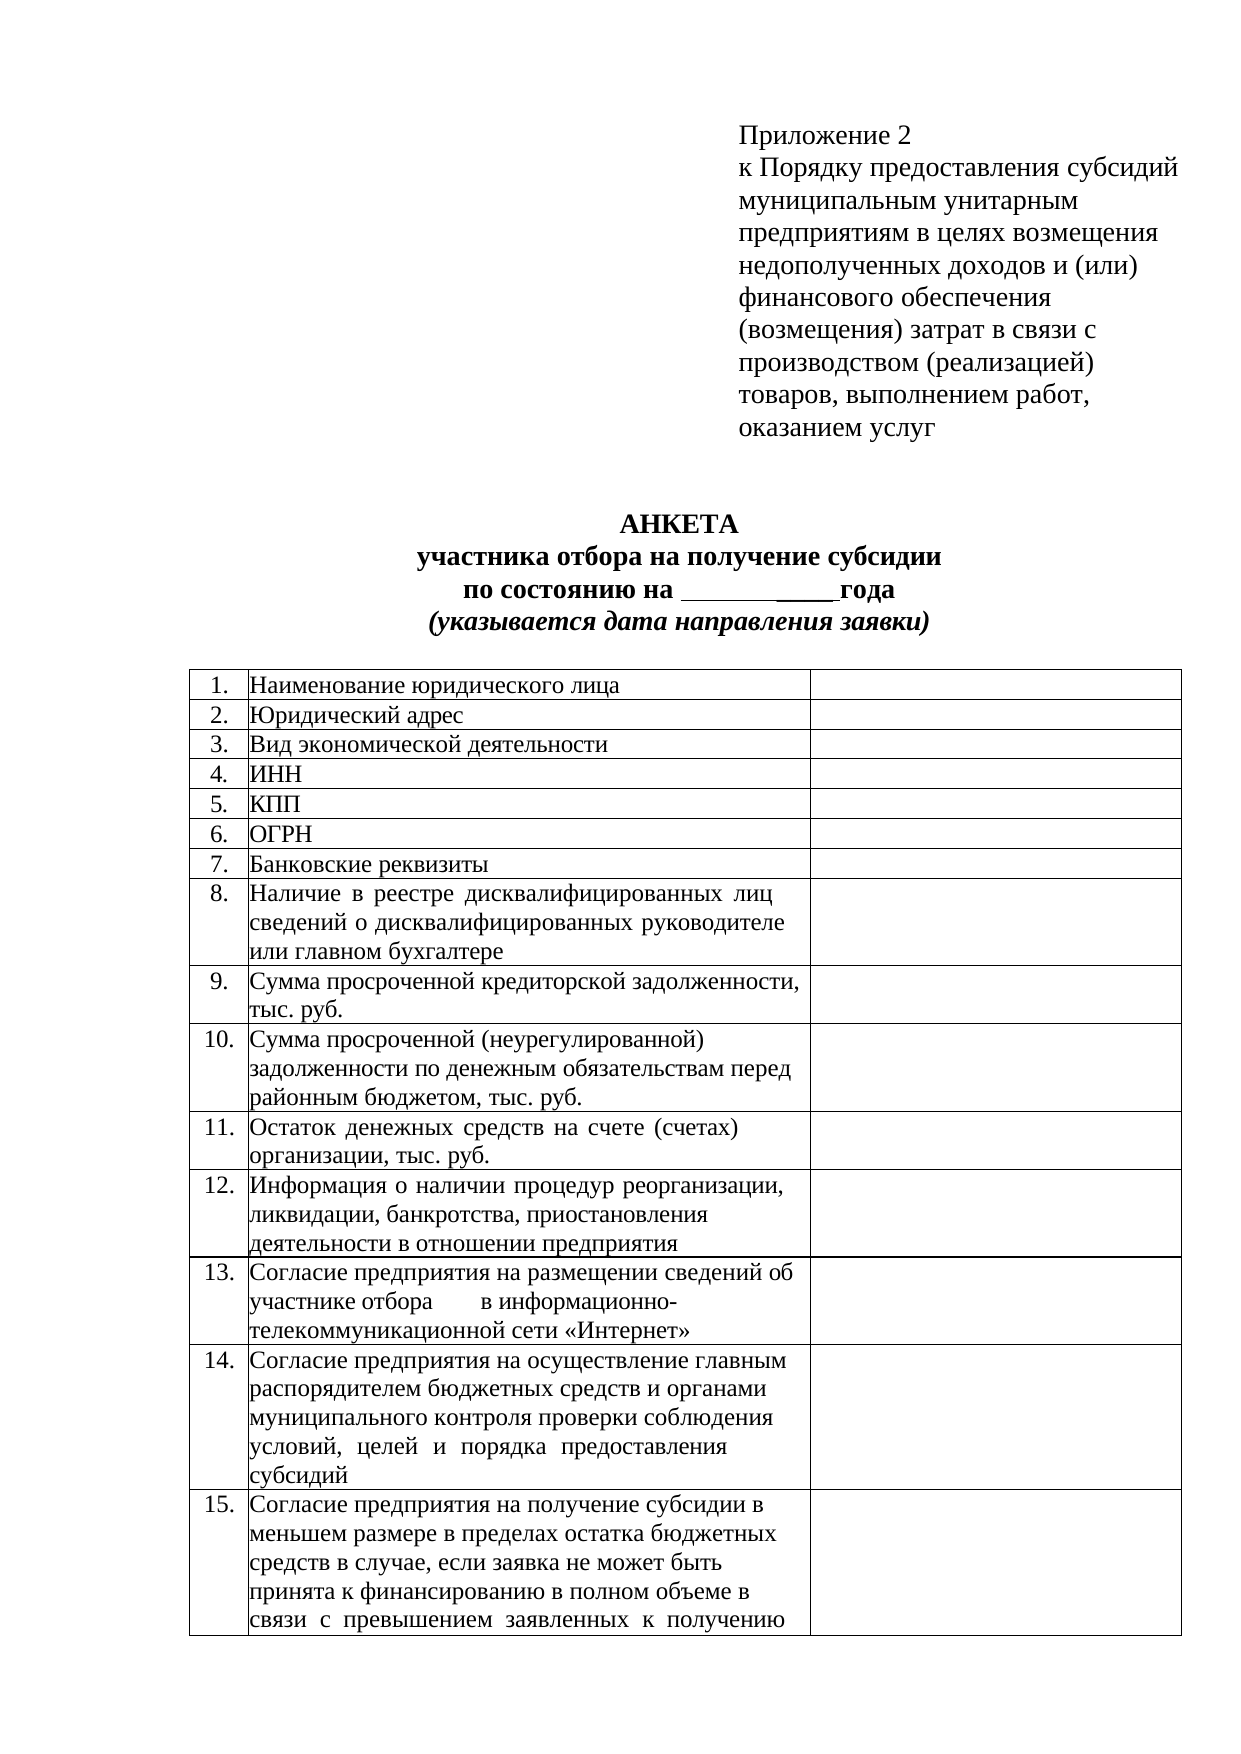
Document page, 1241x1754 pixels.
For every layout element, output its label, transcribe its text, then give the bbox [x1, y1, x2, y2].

table_cell ИНН [249, 759, 810, 788]
text Приложение 2 [738, 118, 1181, 151]
table_cell [811, 966, 1181, 1023]
table_header [811, 670, 1181, 699]
table_cell [811, 759, 1181, 788]
text участника отбора на получение субсидии [177, 539, 1181, 572]
table_cell Наличие в реестре дисквалифицированных лиц сведений о дисквалифицированных руководителе или главном бухгалтере [249, 879, 810, 965]
table_cell [811, 730, 1181, 758]
table_cell [811, 1258, 1181, 1344]
table_cell 2. [190, 700, 248, 728]
table_cell Остаток денежных средств на счете (счетах) организации, тыс. руб. [249, 1112, 810, 1169]
text по состоянию на ____ года [177, 572, 1181, 604]
table_cell Информация о наличии процедур реорганизации, ликвидации, банкротства, приостановления деятельности в отношении предприятия [249, 1170, 810, 1256]
table_cell [811, 819, 1181, 848]
table_cell [811, 1170, 1181, 1256]
table_cell Согласие предприятия на осуществление главным распорядителем бюджетных средств и органами муниципального контроля проверки соблюдения условий, целей и порядка предоставления субсидий [249, 1345, 810, 1488]
table_header 1. [190, 670, 248, 699]
table_cell [811, 789, 1181, 818]
table_cell [811, 1112, 1181, 1169]
table_cell 13. [190, 1258, 248, 1344]
table_cell Сумма просроченной кредиторской задолженности, тыс. руб. [249, 966, 810, 1023]
table_cell 5. [190, 789, 248, 818]
table_cell ОГРН [249, 819, 810, 848]
table_cell [811, 1490, 1181, 1635]
table_cell Банковские реквизиты [249, 849, 810, 877]
table_cell 10. [190, 1024, 248, 1111]
table_cell Вид экономической деятельности [249, 730, 810, 758]
table_cell [811, 879, 1181, 965]
table_cell [811, 1024, 1181, 1111]
table_cell КПП [249, 789, 810, 818]
table_cell 3. [190, 730, 248, 758]
table_header Наименование юридического лица [249, 670, 810, 699]
table_cell 12. [190, 1170, 248, 1256]
table_cell 8. [190, 879, 248, 965]
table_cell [249, 1490, 810, 1635]
table_cell 6. [190, 819, 248, 848]
table_cell 11. [190, 1112, 248, 1169]
table_cell Согласие предприятия на размещении сведений об участнике отбора в информационно- телекоммуникационной сети «Интернет» [249, 1258, 810, 1344]
table_cell 7. [190, 849, 248, 877]
text АНКЕТА [177, 507, 1181, 539]
table_cell Юридический адрес [249, 700, 810, 728]
table_cell [811, 849, 1181, 877]
table_cell [811, 1345, 1181, 1488]
text (указывается дата направления заявки) [177, 604, 1181, 636]
text к Порядку предоставления субсидий муниципальным унитарным предприятиям в целях возмещения недополученных доходов и (или) финансового обеспечения (возмещения) затрат в связи с производством (реализацией) товаров, выполнением работ, оказанием услуг [738, 151, 1181, 442]
table_cell [811, 700, 1181, 728]
table_cell 4. [190, 759, 248, 788]
table_cell 9. [190, 966, 248, 1023]
table_cell 15. [190, 1490, 248, 1635]
table_cell Сумма просроченной (неурегулированной) задолженности по денежным обязательствам перед районным бюджетом, тыс. руб. [249, 1024, 810, 1111]
table_cell 14. [190, 1345, 248, 1488]
